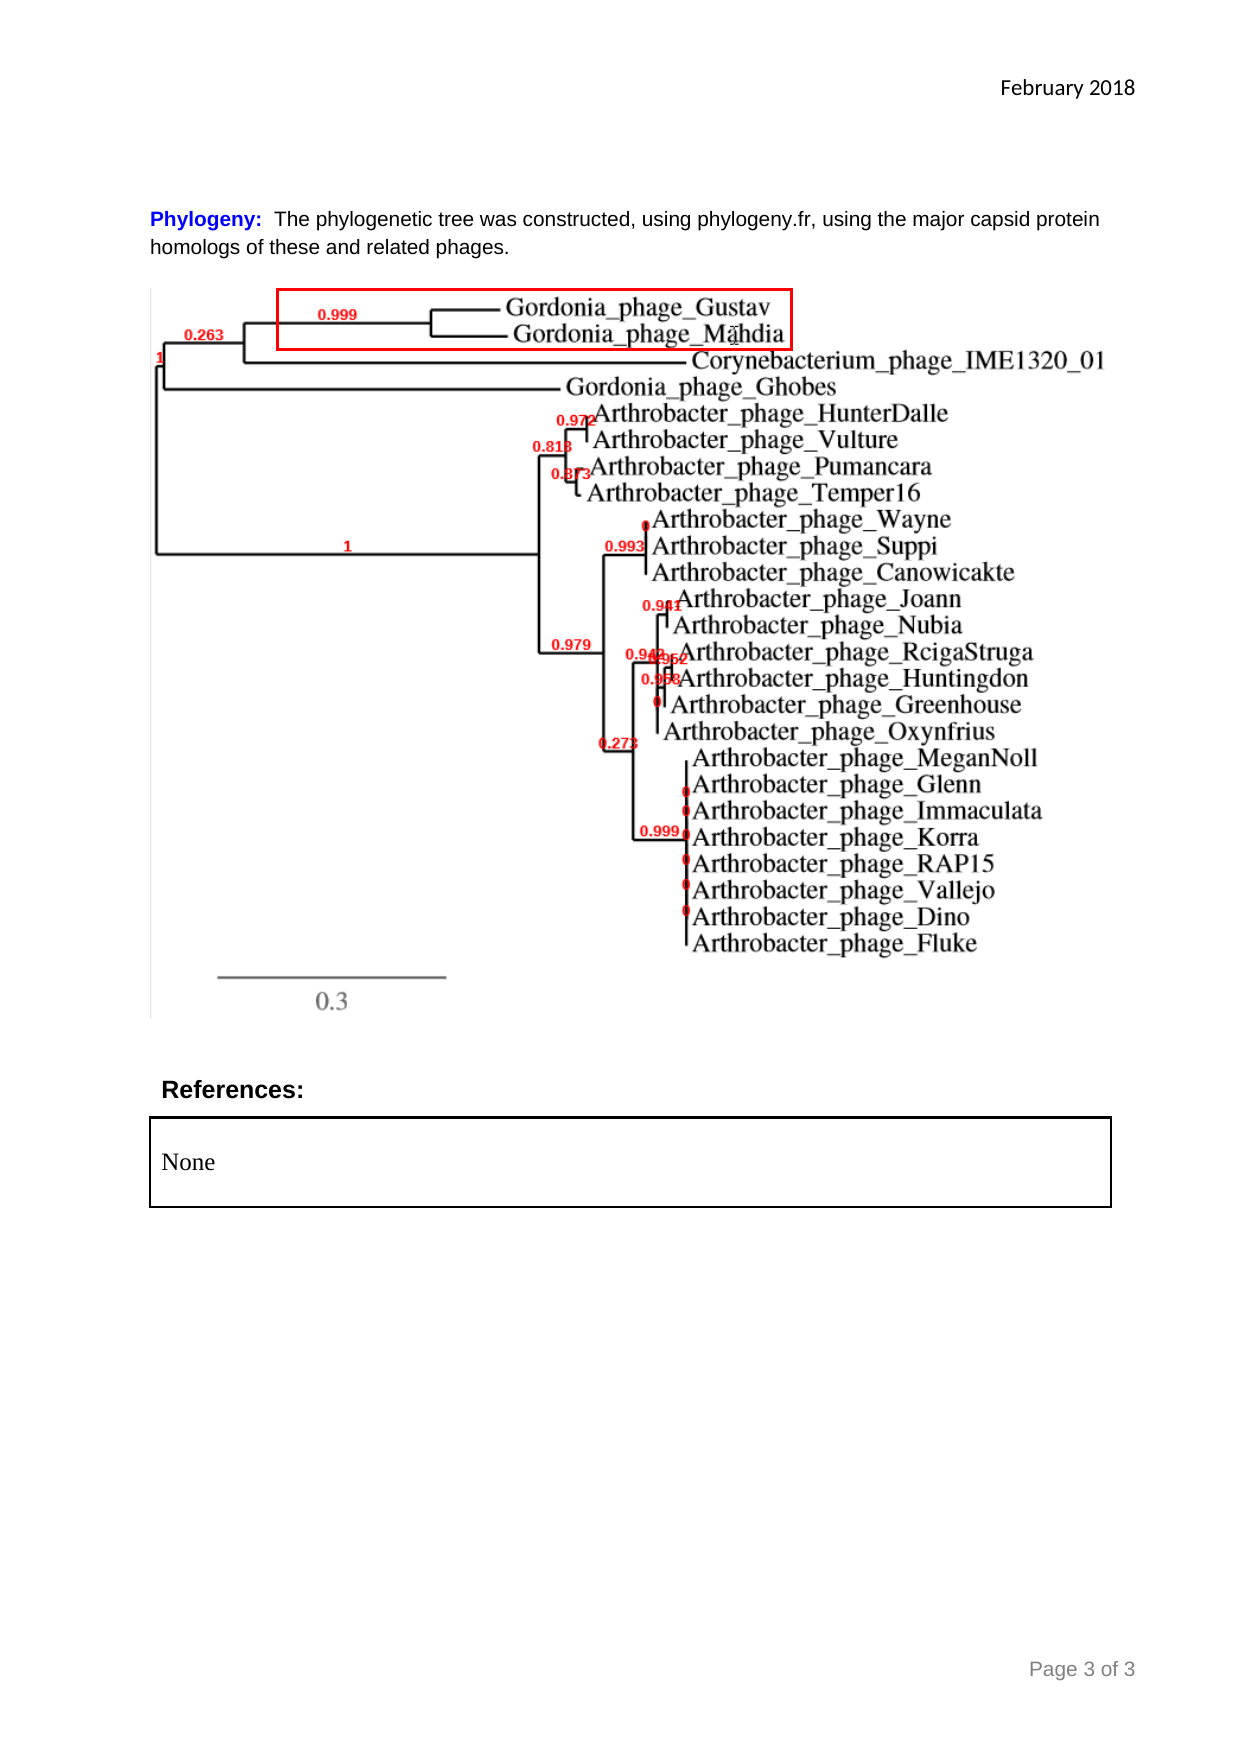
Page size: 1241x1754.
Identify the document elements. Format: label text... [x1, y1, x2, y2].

picture [150, 288, 1136, 1018]
table_header References: [150, 1075, 1111, 1116]
table_cell None [151, 1119, 1110, 1206]
picture [279, 291, 790, 348]
text Phylogeny: The phylogenetic tree was constructed, using phylogeny.fr, using the major capsid protein homologs of these and related phages. [150, 207, 1135, 259]
